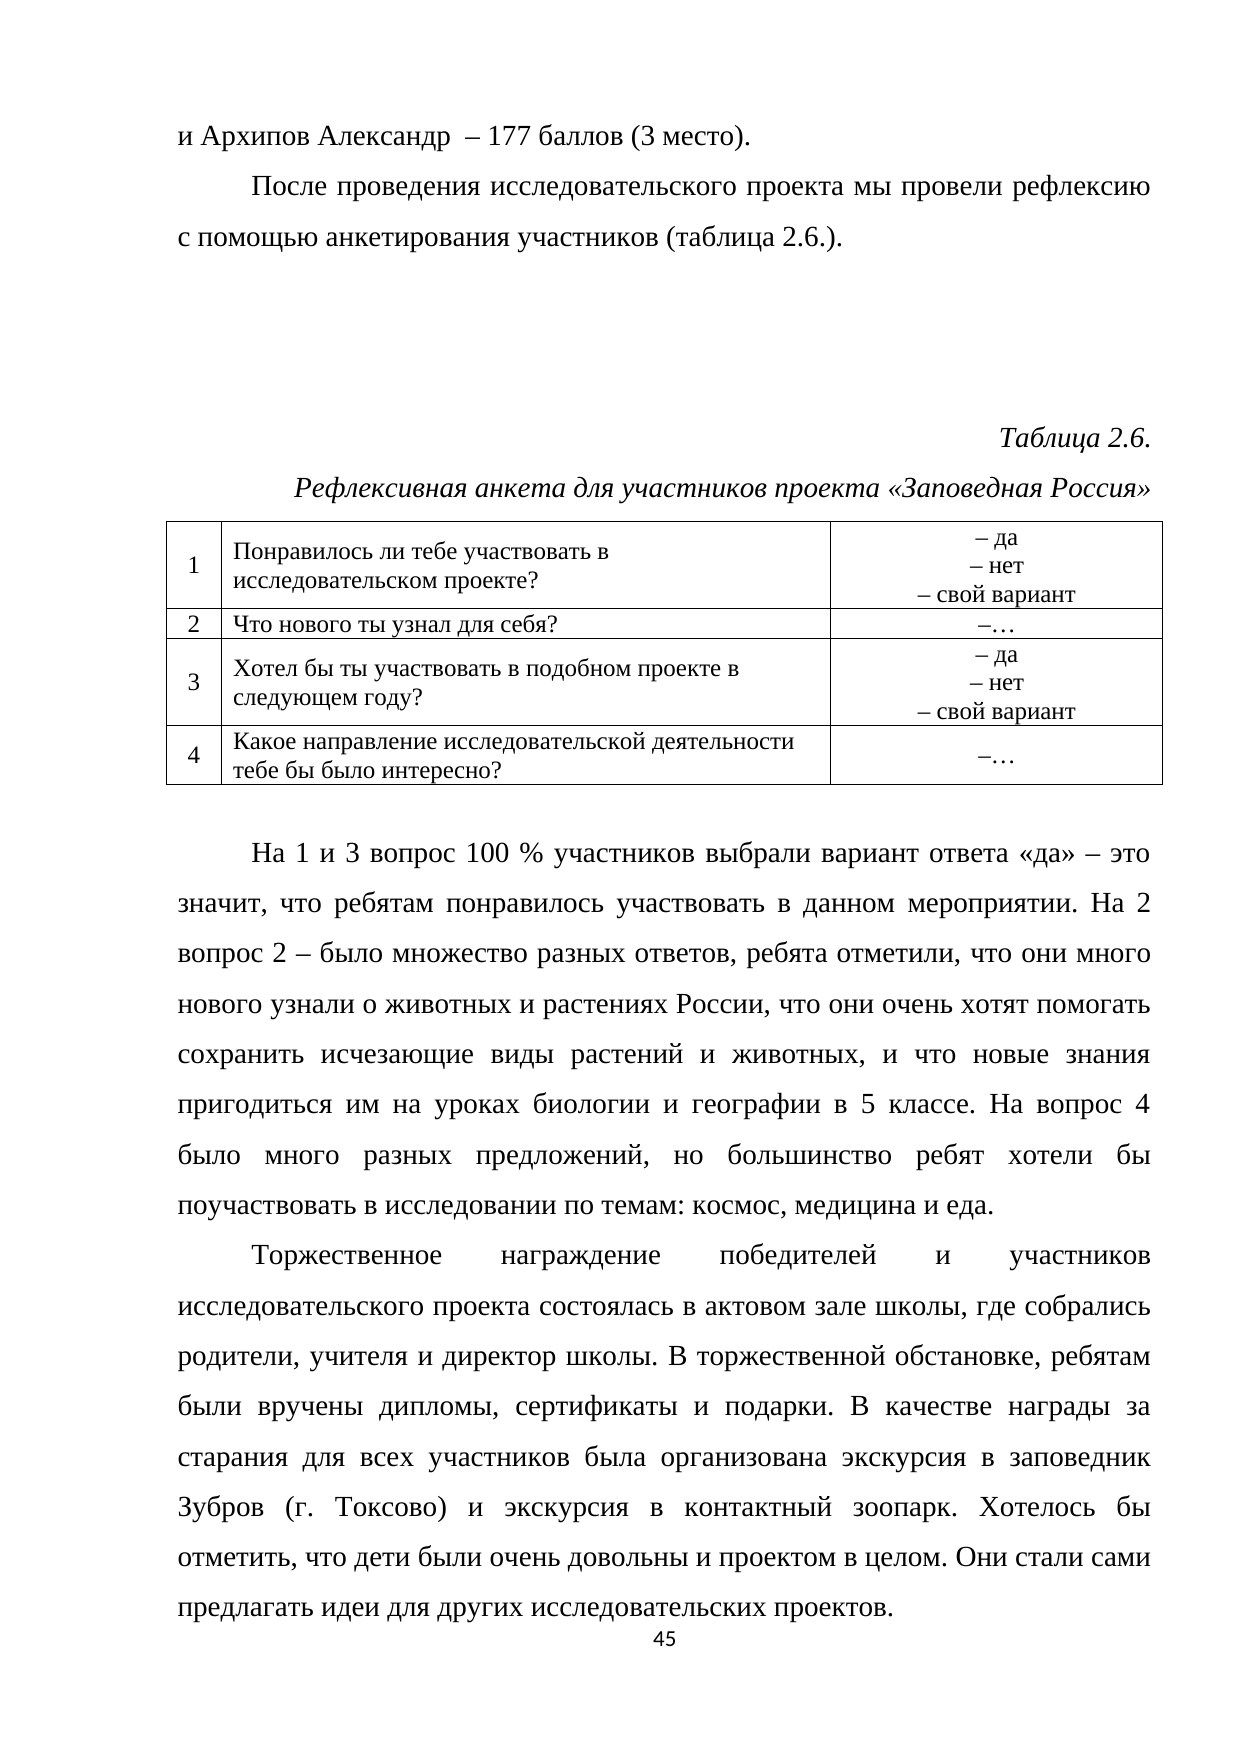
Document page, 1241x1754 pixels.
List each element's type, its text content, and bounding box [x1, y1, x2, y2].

table_cell – да – нет – свой вариант [831, 639, 1162, 725]
table_cell –… [831, 726, 1162, 783]
table_header 1 [167, 522, 221, 608]
table_header Понравилось ли тебе участвовать в исследовательском проекте? [222, 522, 830, 608]
table_cell Хотел бы ты участвовать в подобном проекте в следующем году? [222, 639, 830, 725]
table_cell Какое направление исследовательской деятельности тебе бы было интересно? [222, 726, 830, 783]
text Торжественное награждение победителей и участников исследовательского проекта состоялась в актовом зале школы, где собрались родители, учителя и директор школы. В торжественной обстановке, ребятам были вручены дипломы, сертификаты и подарки. В качестве награды за старания для всех участников была организована экскурсия в заповедник Зубров (г. Токсово) и экскурсия в контактный зоопарк. Хотелось бы отметить, что дети были очень довольны и проектом в целом. Они стали сами предлагать идеи для других исследовательских проектов. [177, 1237, 1152, 1623]
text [177, 118, 1152, 152]
text После проведения исследовательского проекта мы провели рефлексию с помощью анкетирования участников (таблица 2.6.). [177, 168, 1152, 252]
table_cell 3 [167, 639, 221, 725]
table_cell 4 [167, 726, 221, 783]
table_cell 2 [167, 609, 221, 638]
text Рефлексивная анкета для участников проекта «Заповедная Россия» [177, 470, 1152, 504]
table_cell Что нового ты узнал для себя? [222, 609, 830, 638]
text Таблица 2.6. [177, 420, 1152, 453]
text На 1 и 3 вопрос 100 % участников выбрали вариант ответа «да» – это значит, что ребятам понравилось участвовать в данном мероприятии. На 2 вопрос 2 – было множество разных ответов, ребята отметили, что они много нового узнали о животных и растениях России, что они очень хотят помогать сохранить исчезающие виды растений и животных, и что новые знания пригодиться им на уроках биологии и географии в 5 классе. На вопрос 4 было много разных предложений, но большинство ребят хотели бы поучаствовать в исследовании по темам: космос, медицина и еда. [177, 835, 1152, 1221]
table_cell –… [831, 609, 1162, 638]
table_header – да – нет – свой вариант [831, 522, 1162, 608]
